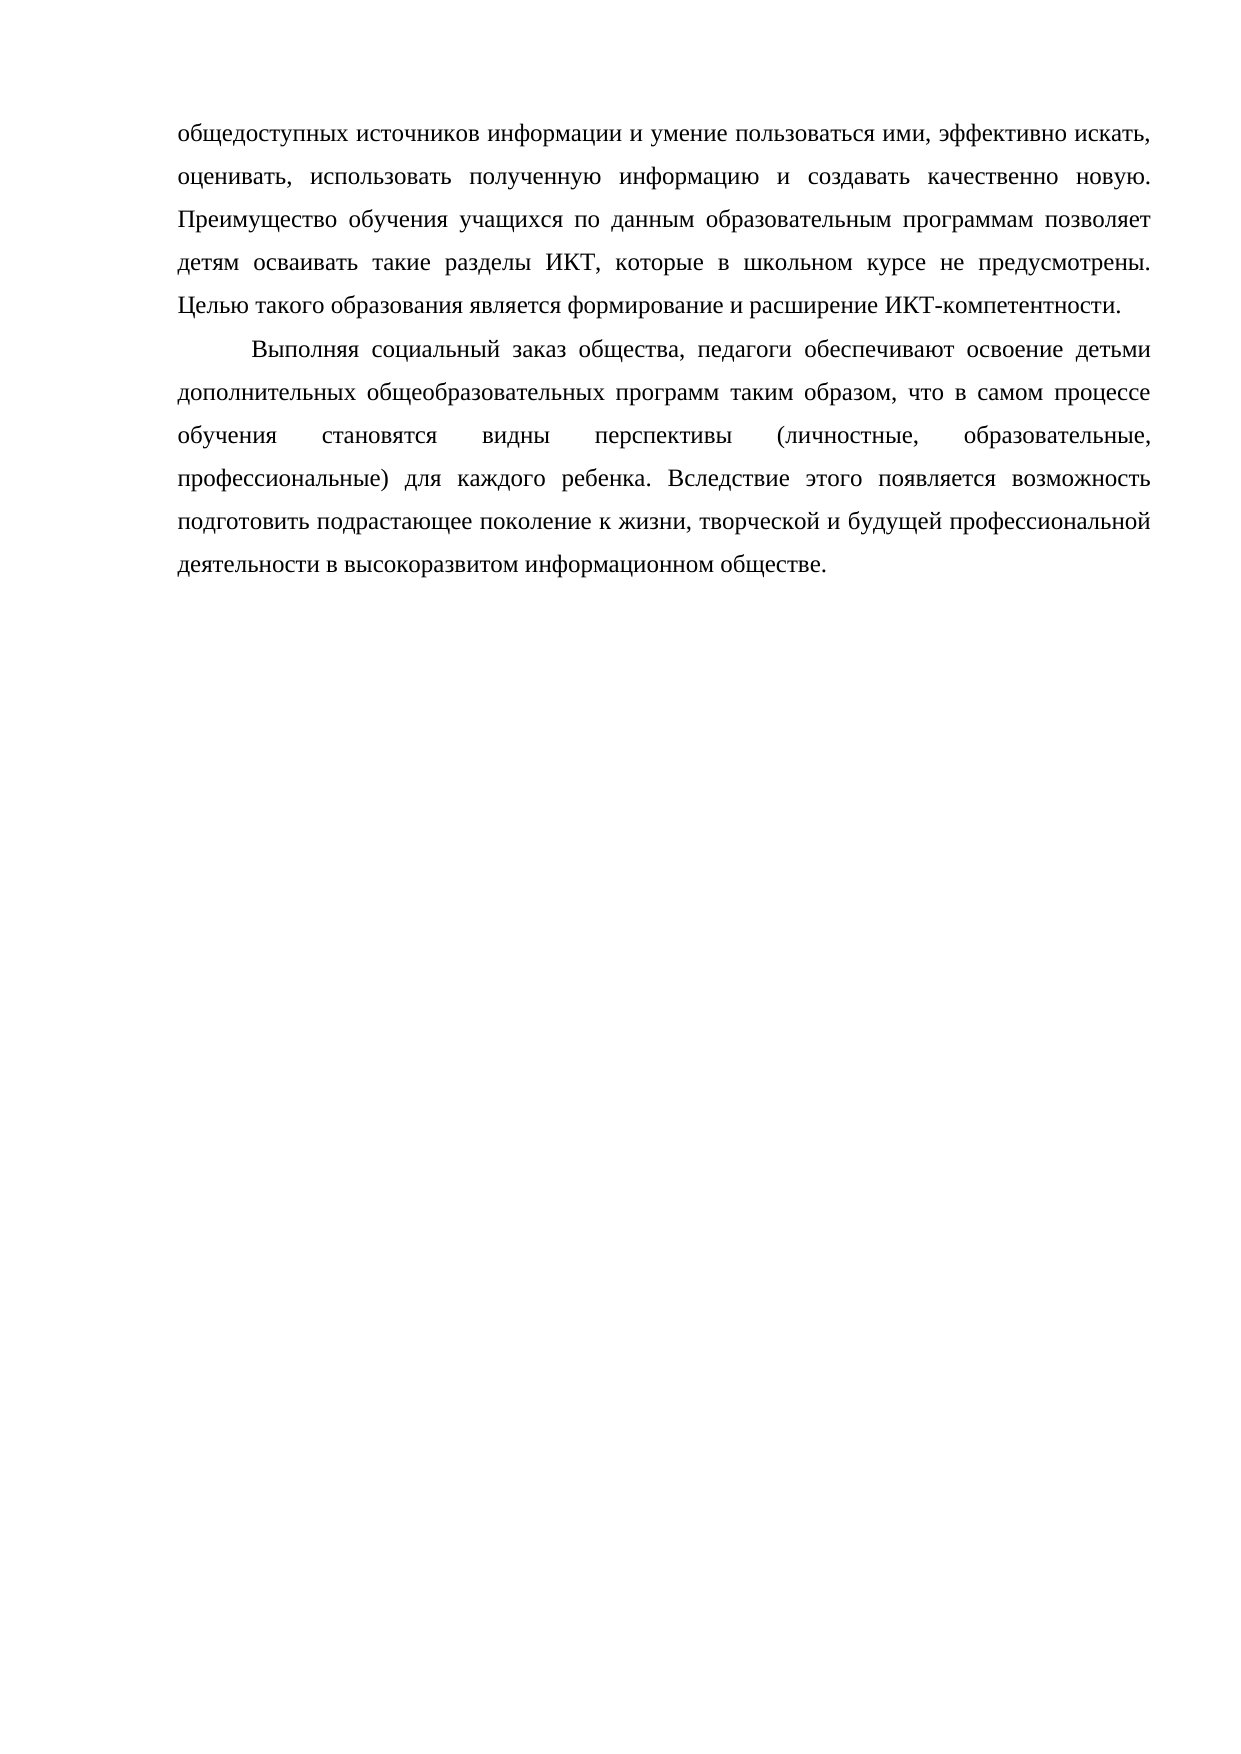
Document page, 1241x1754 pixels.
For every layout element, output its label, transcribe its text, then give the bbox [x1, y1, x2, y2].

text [177, 118, 1152, 319]
text Выполняя социальный заказ общества, педагоги обеспечивают освоение детьми дополнительных общеобразовательных программ таким образом, что в самом процессе обучения становятся видны перспективы (личностные, образовательные, профессиональные) для каждого ребенка. Вследствие этого появляется возможность подготовить подрастающее поколение к жизни, творческой и будущей профессиональной деятельности в высокоразвитом информационном обществе. [177, 334, 1152, 578]
